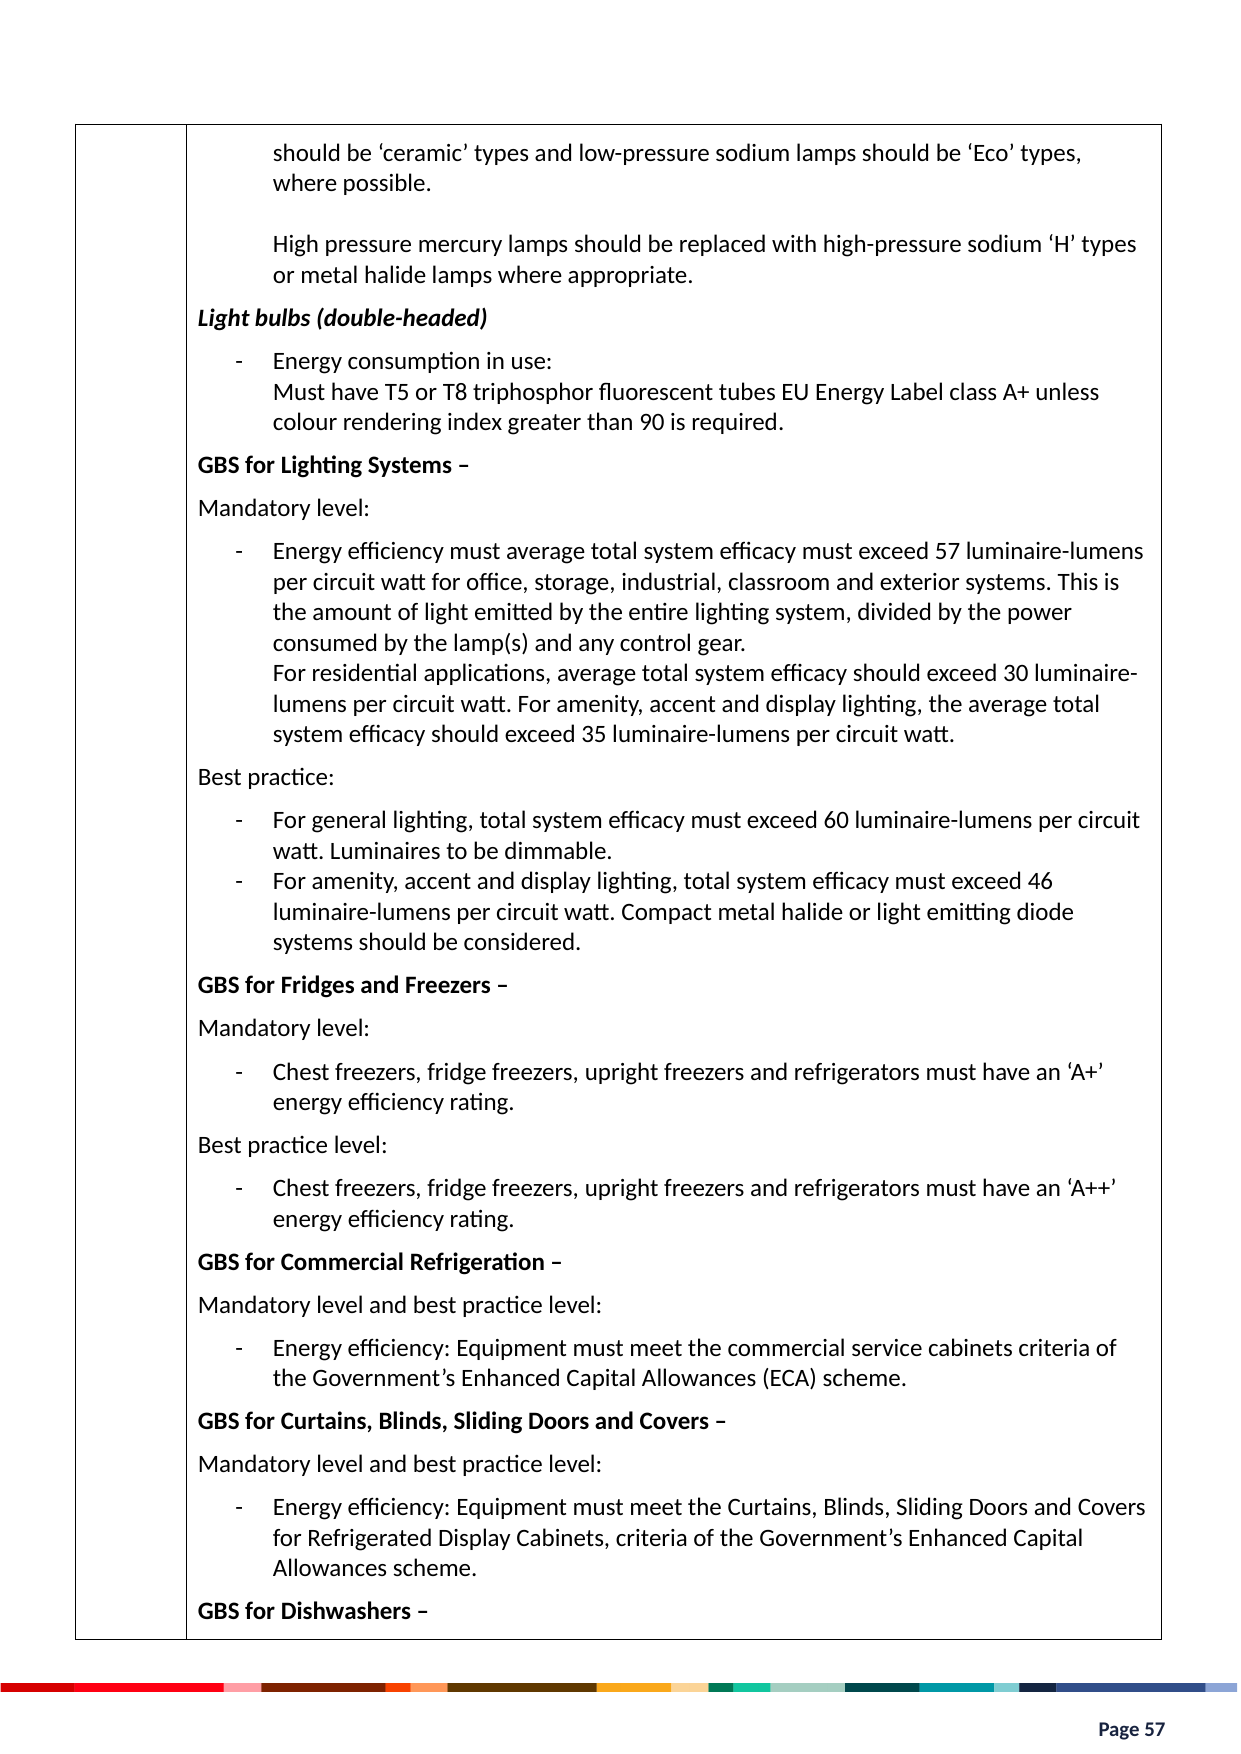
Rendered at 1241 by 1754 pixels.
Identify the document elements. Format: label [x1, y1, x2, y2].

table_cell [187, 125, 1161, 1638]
picture [0, 1683, 1236, 1692]
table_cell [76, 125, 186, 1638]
